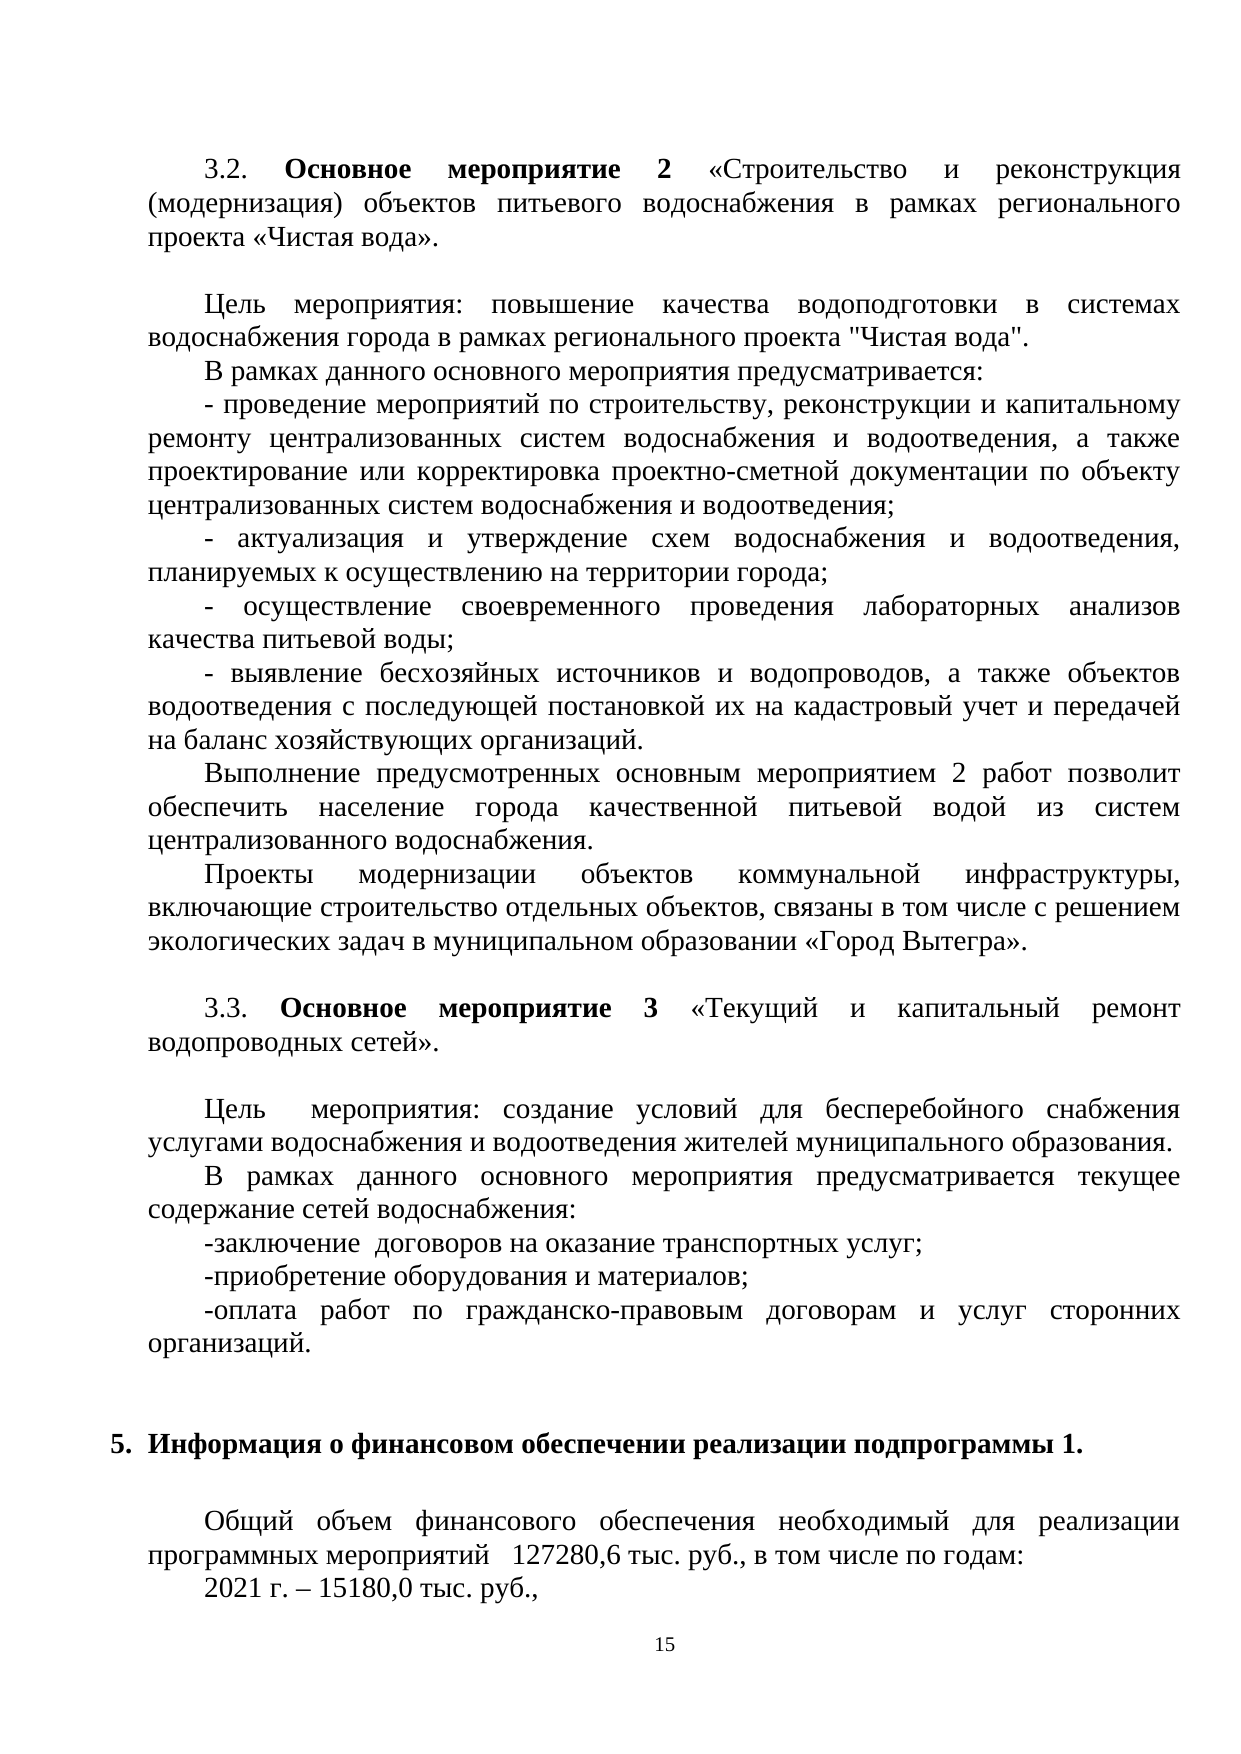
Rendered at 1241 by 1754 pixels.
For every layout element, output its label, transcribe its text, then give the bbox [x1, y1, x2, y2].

text 3.2. Основное мероприятие 2 «Строительство и реконструкция (модернизация) объектов питьевого водоснабжения в рамках регионального проекта «Чистая вода». [148, 152, 1181, 252]
text - выявление бесхозяйных источников и водопроводов, а также объектов водоотведения с последующей постановкой их на кадастровый учет и передачей на баланс хозяйствующих организаций. [148, 655, 1181, 755]
text 3.3. Основное мероприятие 3 «Текущий и капитальный ремонт водопроводных сетей». [148, 990, 1181, 1057]
text -заключение договоров на оказание транспортных услуг; [148, 1225, 1181, 1258]
text Цель мероприятия: повышение качества водоподготовки в системах водоснабжения города в рамках регионального проекта "Чистая вода". [148, 286, 1181, 353]
text -приобретение оборудования и материалов; [148, 1258, 1181, 1292]
text - проведение мероприятий по строительству, реконструкции и капитальному ремонту централизованных систем водоснабжения и водоотведения, а также проектирование или корректировка проектно-сметной документации по объекту централизованных систем водоснабжения и водоотведения; [148, 386, 1181, 521]
text -оплата работ по гражданско-правовым договорам и услуг сторонних организаций. [148, 1292, 1181, 1359]
text Выполнение предусмотренных основным мероприятием 2 работ позволит обеспечить население города качественной питьевой водой из систем централизованного водоснабжения. [148, 755, 1181, 856]
text В рамках данного основного мероприятия предусматривается текущее содержание сетей водоснабжения: [148, 1158, 1181, 1225]
text Проекты модернизации объектов коммунальной инфраструктуры, включающие строительство отдельных объектов, связаны в том числе с решением экологических задач в муниципальном образовании «Город Вытегра». [148, 856, 1181, 957]
text 2021 г. – 15180,0 тыс. руб., [148, 1570, 1181, 1604]
text Общий объем финансового обеспечения необходимый для реализации программных мероприятий 127280,6 тыс. руб., в том числе по годам: [148, 1503, 1181, 1570]
text - осуществление своевременного проведения лабораторных анализов качества питьевой воды; [148, 588, 1181, 655]
list Информация о финансовом обеспечении реализации подпрограммы 1. [110, 1426, 1181, 1460]
text В рамках данного основного мероприятия предусматривается: [148, 353, 1181, 386]
text Цель мероприятия: создание условий для бесперебойного снабжения услугами водоснабжения и водоотведения жителей муниципального образования. [148, 1091, 1181, 1158]
text - актуализация и утверждение схем водоснабжения и водоотведения, планируемых к осуществлению на территории города; [148, 521, 1181, 588]
